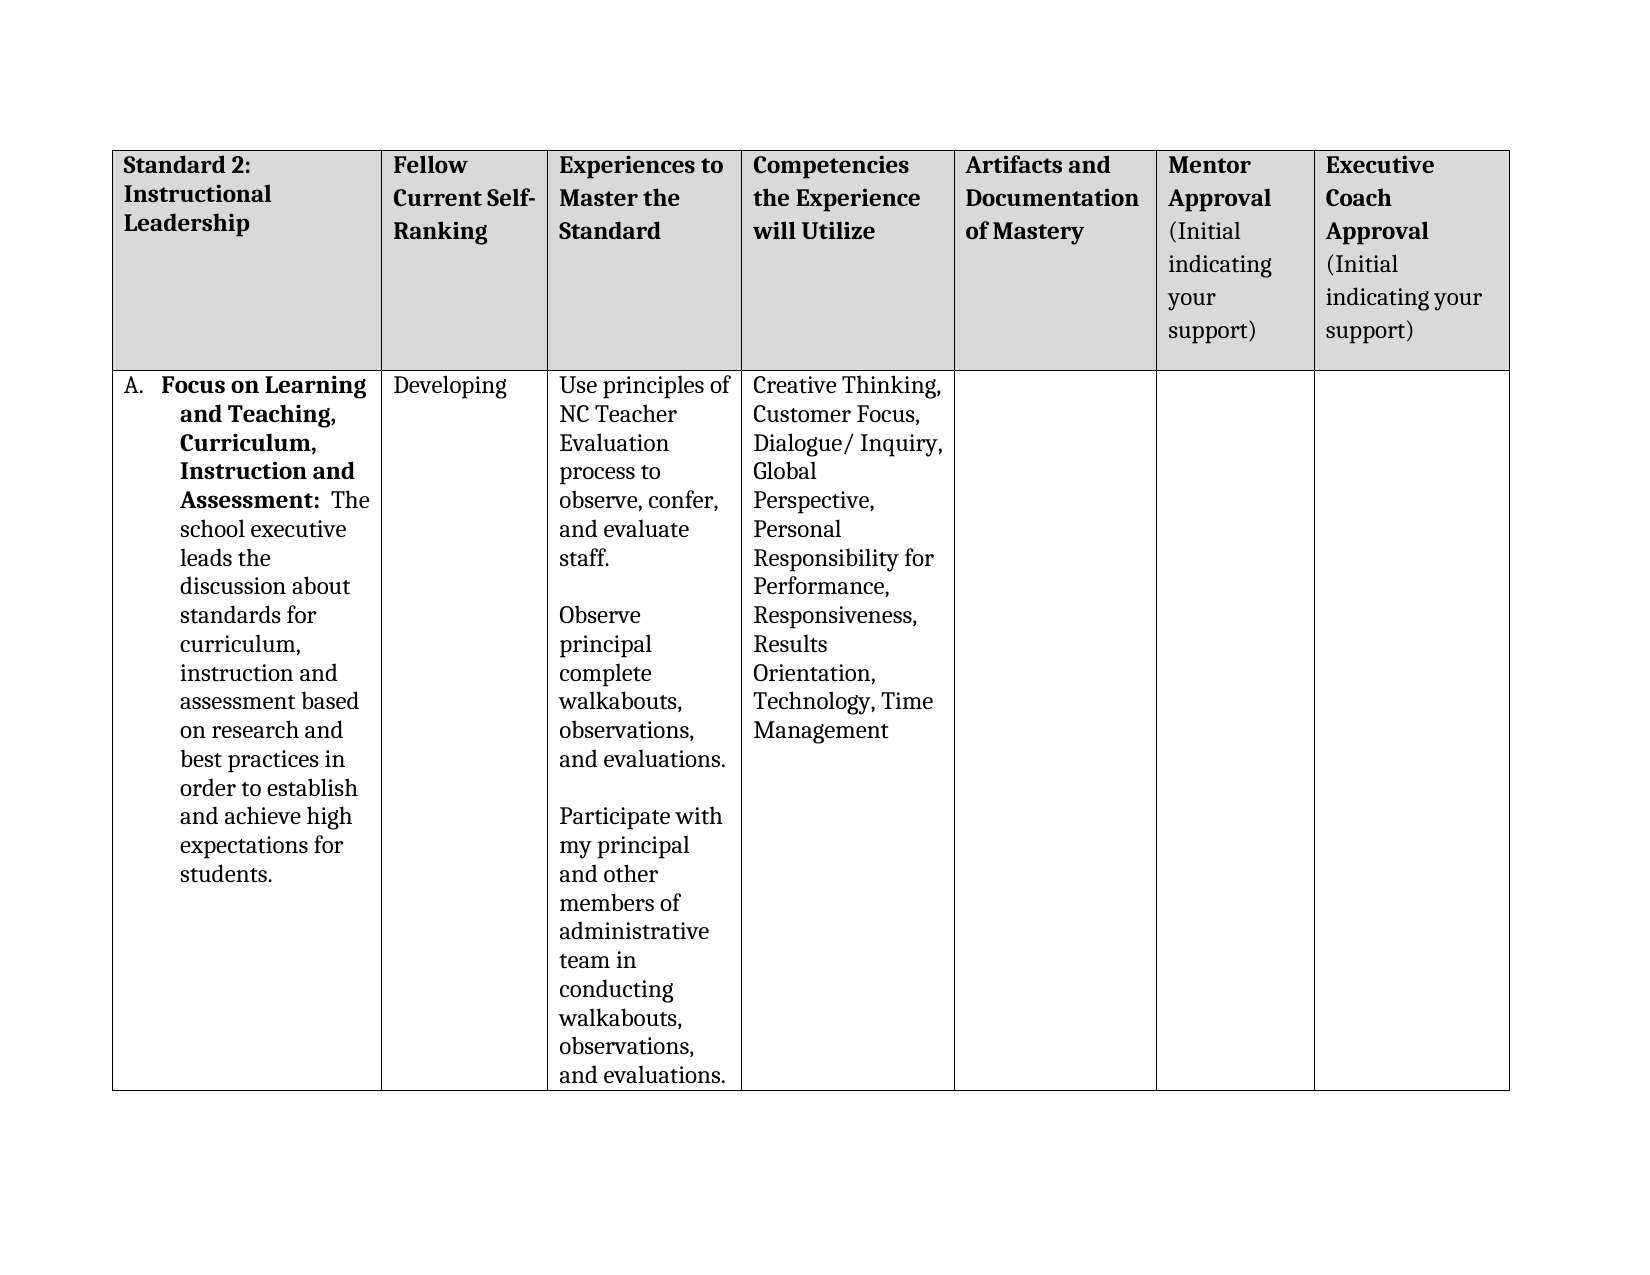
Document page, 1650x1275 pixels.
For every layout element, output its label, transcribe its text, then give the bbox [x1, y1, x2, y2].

table_cell Developing [382, 371, 547, 1090]
table_header Mentor Approval (Initial indicating your support) [1157, 151, 1314, 370]
table_header Experiences to Master the Standard [548, 151, 741, 370]
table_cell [742, 371, 954, 1090]
table_header Fellow Current Self-Ranking [382, 151, 547, 370]
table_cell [113, 371, 381, 1090]
table_cell [1315, 371, 1509, 1090]
table_header Competencies the Experience will Utilize [742, 151, 954, 370]
table_header Standard 2: Instructional Leadership [113, 151, 381, 370]
table_cell [1157, 371, 1314, 1090]
table_header Executive Coach Approval (Initial indicating your support) [1315, 151, 1509, 370]
table_header Artifacts and Documentation of Mastery [955, 151, 1156, 370]
table_cell [955, 371, 1156, 1090]
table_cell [548, 371, 741, 1090]
